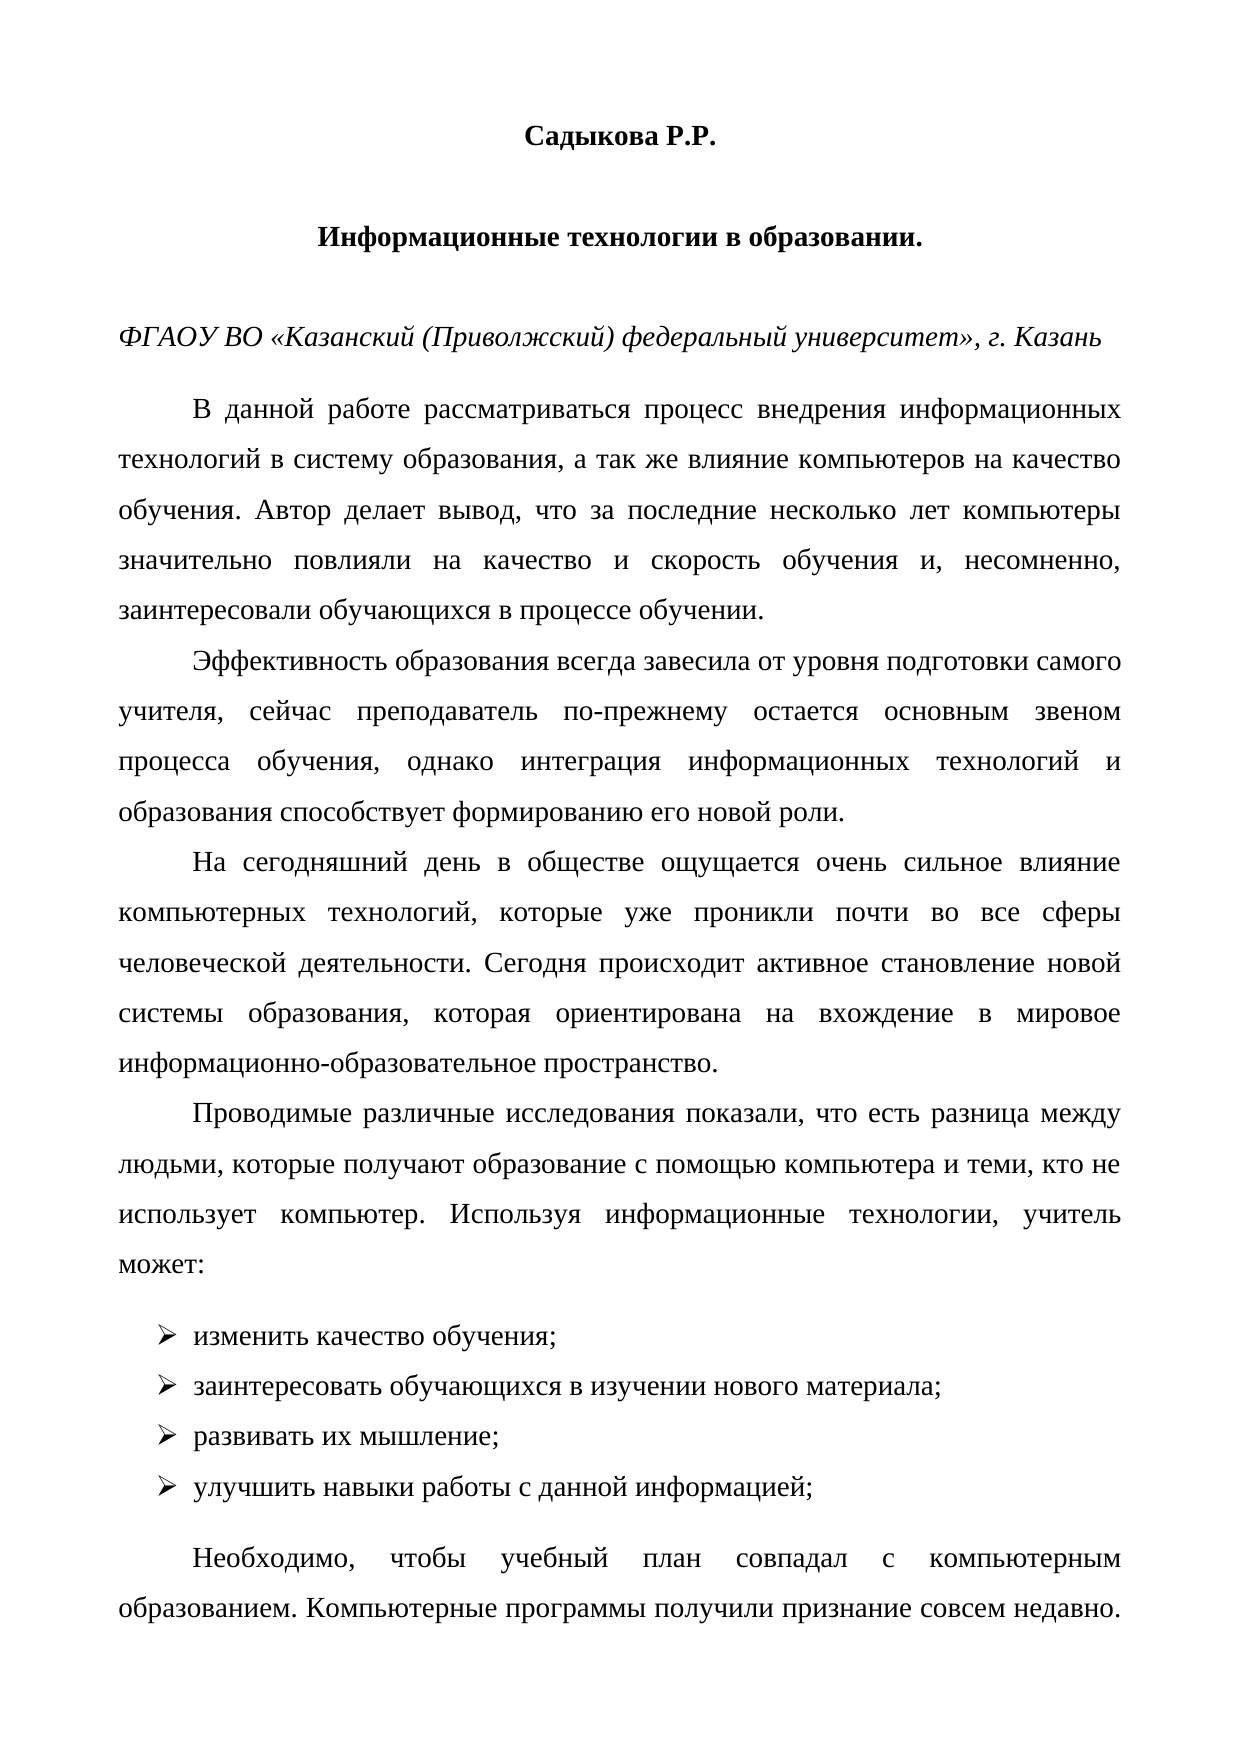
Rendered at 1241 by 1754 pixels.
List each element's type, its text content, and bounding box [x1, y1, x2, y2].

text В данной работе рассматриваться процесс внедрения информационных технологий в систему образования, а так же влияние компьютеров на качество обучения. Автор делает вывод, что за последние несколько лет компьютеры значительно повлияли на качество и скорость обучения и, несомненно, заинтересовали обучающихся в процессе обучении. [118, 391, 1122, 626]
text На сегодняшний день в обществе ощущается очень сильное влияние компьютерных технологий, которые уже проникли почти во все сферы человеческой деятельности. Сегодня происходит активное становление новой системы образования, которая ориентирована на вхождение в мировое информационно-образовательное пространство. [118, 844, 1122, 1079]
text Садыкова Р.Р. [118, 118, 1122, 152]
text ФГАОУ ВО «Казанский (Приволжский) федеральный университет», г. Казань [118, 319, 1122, 353]
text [118, 1540, 1122, 1624]
text Проводимые различные исследования показали, что есть разница между людьми, которые получают образование с помощью компьютера и теми, кто не использует компьютер. Используя информационные технологии, учитель может: [118, 1096, 1122, 1280]
list улучшить навыки работы с данной информацией; [156, 1469, 1122, 1503]
text Информационные технологии в образовании. [118, 219, 1122, 252]
list заинтересовать обучающихся в изучении нового материала; [156, 1368, 1122, 1402]
list развивать их мышление; [156, 1418, 1122, 1452]
list изменить качество обучения; [156, 1318, 1122, 1351]
text Эффективность образования всегда завесила от уровня подготовки самого учителя, сейчас преподаватель по-прежнему остается основным звеном процесса обучения, однако интеграция информационных технологий и образования способствует формированию его новой роли. [118, 643, 1122, 827]
